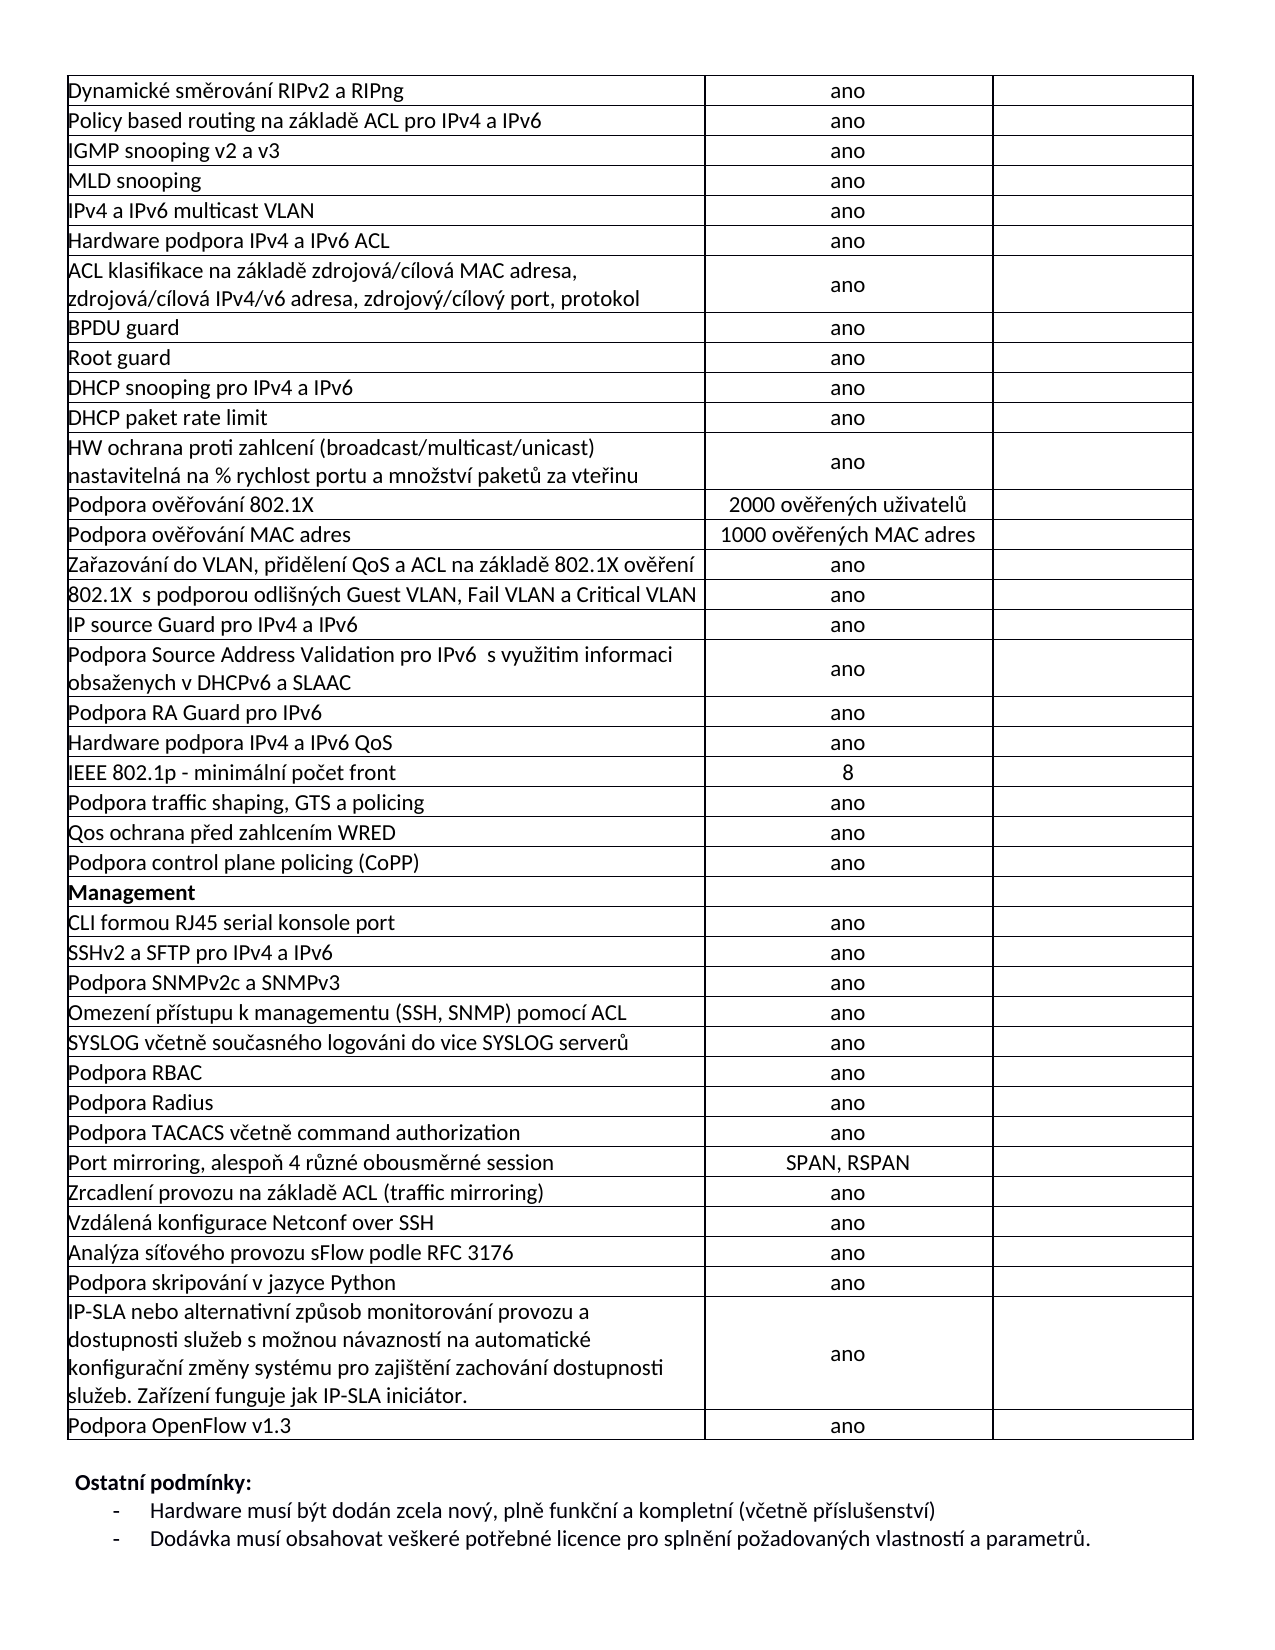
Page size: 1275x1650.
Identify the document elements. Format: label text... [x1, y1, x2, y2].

table_cell ano [706, 1087, 992, 1116]
table_cell [994, 106, 1192, 135]
table_cell [994, 1117, 1192, 1146]
table_cell 2000 ověřených uživatelů [706, 490, 992, 519]
table_cell [994, 1057, 1192, 1086]
table_cell ano [706, 313, 992, 342]
table_cell [994, 997, 1192, 1026]
table_cell HW ochrana proti zahlcení (broadcast/multicast/unicast) nastavitelná na % rychlost portu a množství paketů za vteřinu [69, 433, 704, 489]
table_cell [994, 1147, 1192, 1176]
table_cell [994, 610, 1192, 639]
table_cell ano [706, 1207, 992, 1236]
table_cell Podpora RA Guard pro IPv6 [69, 697, 704, 726]
table_cell ano [706, 433, 992, 489]
table_cell [994, 196, 1192, 225]
table_cell [994, 343, 1192, 372]
table_cell [994, 1207, 1192, 1236]
table_cell [994, 1267, 1192, 1296]
table_cell 1000 ověřených MAC adres [706, 520, 992, 549]
table_cell SSHv2 a SFTP pro IPv4 a IPv6 [69, 937, 704, 966]
table_cell Management [69, 877, 704, 906]
table_cell ano [706, 373, 992, 402]
table_cell ano [706, 907, 992, 936]
table_cell ano [706, 1057, 992, 1086]
table_cell IP-SLA nebo alternativní způsob monitorování provozu a dostupnosti služeb s možnou návazností na automatické konfigurační změny systému pro zajištění zachování dostupnosti služeb. Zařízení funguje jak IP-SLA iniciátor. [69, 1297, 704, 1409]
table_cell BPDU guard [69, 313, 704, 342]
table_cell ano [706, 256, 992, 312]
table_cell ano [706, 1267, 992, 1296]
table_cell Root guard [69, 343, 704, 372]
table_cell [994, 433, 1192, 489]
table_cell Podpora control plane policing (CoPP) [69, 847, 704, 876]
table_cell ano [706, 580, 992, 609]
table_cell [994, 757, 1192, 786]
table_cell Port mirroring, alespoň 4 různé obousměrné session [69, 1147, 704, 1176]
table_cell [994, 640, 1192, 696]
table_cell [994, 1027, 1192, 1056]
table_cell ano [706, 106, 992, 135]
table_cell [706, 877, 992, 906]
table_cell ano [706, 343, 992, 372]
table_cell ano [706, 1237, 992, 1266]
table_cell Podpora Radius [69, 1087, 704, 1116]
text Ostatní podmínky: [75, 1468, 1200, 1496]
table_cell [994, 787, 1192, 816]
table_cell Podpora SNMPv2c a SNMPv3 [69, 967, 704, 996]
table_cell ano [706, 1027, 992, 1056]
table_cell [994, 907, 1192, 936]
table_cell [994, 166, 1192, 195]
table_cell [994, 817, 1192, 846]
table_cell [994, 1410, 1192, 1439]
table_cell SPAN, RSPAN [706, 1147, 992, 1176]
table_cell Podpora ověřování MAC adres [69, 520, 704, 549]
table_cell ano [706, 697, 992, 726]
table_cell CLI formou RJ45 serial konsole port [69, 907, 704, 936]
table_cell ano [706, 640, 992, 696]
table_cell [994, 580, 1192, 609]
list Dodávka musí obsahovat veškeré potřebné licence pro splnění požadovaných vlastností a parametrů. [112, 1524, 1200, 1552]
table_cell ano [706, 847, 992, 876]
table_cell ano [706, 997, 992, 1026]
table_cell ano [706, 196, 992, 225]
table_cell [994, 256, 1192, 312]
table_cell [994, 403, 1192, 432]
table_cell ACL klasifikace na základě zdrojová/cílová MAC adresa, zdrojová/cílová IPv4/v6 adresa, zdrojový/cílový port, protokol [69, 256, 704, 312]
table_cell ano [706, 166, 992, 195]
table_cell Policy based routing na základě ACL pro IPv4 a IPv6 [69, 106, 704, 135]
table_cell SYSLOG včetně současného logováni do vice SYSLOG serverů [69, 1027, 704, 1056]
table_cell Hardware podpora IPv4 a IPv6 QoS [69, 727, 704, 756]
table_cell Omezení přístupu k managementu (SSH, SNMP) pomocí ACL [69, 997, 704, 1026]
table_cell [994, 1237, 1192, 1266]
table_cell [994, 226, 1192, 255]
table_cell ano [706, 967, 992, 996]
table_cell [994, 937, 1192, 966]
table_cell [994, 373, 1192, 402]
table_cell ano [706, 1410, 992, 1439]
table_cell [994, 550, 1192, 579]
table_cell ano [706, 76, 992, 105]
table_cell IPv4 a IPv6 multicast VLAN [69, 196, 704, 225]
table_cell Qos ochrana před zahlcením WRED [69, 817, 704, 846]
table_cell [994, 847, 1192, 876]
table_cell MLD snooping [69, 166, 704, 195]
table_cell [994, 967, 1192, 996]
table_cell [994, 490, 1192, 519]
table_cell 8 [706, 757, 992, 786]
table_cell ano [706, 817, 992, 846]
table_cell Analýza síťového provozu sFlow podle RFC 3176 [69, 1237, 704, 1266]
table_cell ano [706, 1117, 992, 1146]
table_cell Podpora ověřování 802.1X [69, 490, 704, 519]
table_cell [994, 697, 1192, 726]
table_cell DHCP snooping pro IPv4 a IPv6 [69, 373, 704, 402]
table_cell 802.1X s podporou odlišných Guest VLAN, Fail VLAN a Critical VLAN [69, 580, 704, 609]
table_cell Hardware podpora IPv4 a IPv6 ACL [69, 226, 704, 255]
list Hardware musí být dodán zcela nový, plně funkční a kompletní (včetně příslušenství) [112, 1496, 1200, 1524]
table_cell ano [706, 1297, 992, 1409]
table_cell [994, 313, 1192, 342]
table_cell [994, 727, 1192, 756]
table_cell [994, 520, 1192, 549]
table_cell ano [706, 727, 992, 756]
table_cell [994, 1087, 1192, 1116]
table_cell Dynamické směrování RIPv2 a RIPng [69, 76, 704, 105]
table_cell IEEE 802.1p - minimální počet front [69, 757, 704, 786]
table_cell ano [706, 937, 992, 966]
table_cell [994, 136, 1192, 165]
table_cell [994, 76, 1192, 105]
table_cell ano [706, 1177, 992, 1206]
table_cell Podpora OpenFlow v1.3 [69, 1410, 704, 1439]
table_cell Podpora RBAC [69, 1057, 704, 1086]
table_cell [994, 877, 1192, 906]
table_cell Vzdálená konfigurace Netconf over SSH [69, 1207, 704, 1236]
table_cell Podpora TACACS včetně command authorization [69, 1117, 704, 1146]
table_cell Podpora traffic shaping, GTS a policing [69, 787, 704, 816]
table_cell ano [706, 136, 992, 165]
table_cell Podpora Source Address Validation pro IPv6 s využitim informaci obsaženych v DHCPv6 a SLAAC [69, 640, 704, 696]
table_cell [994, 1297, 1192, 1409]
table_cell IGMP snooping v2 a v3 [69, 136, 704, 165]
table_cell [994, 1177, 1192, 1206]
table_cell Podpora skripování v jazyce Python [69, 1267, 704, 1296]
table_cell DHCP paket rate limit [69, 403, 704, 432]
table_cell ano [706, 550, 992, 579]
table_cell ano [706, 787, 992, 816]
table_cell ano [706, 226, 992, 255]
table_cell ano [706, 403, 992, 432]
table_cell Zrcadlení provozu na základě ACL (traffic mirroring) [69, 1177, 704, 1206]
table_cell Zařazování do VLAN, přidělení QoS a ACL na základě 802.1X ověření [69, 550, 704, 579]
table_cell ano [706, 610, 992, 639]
table_cell IP source Guard pro IPv4 a IPv6 [69, 610, 704, 639]
